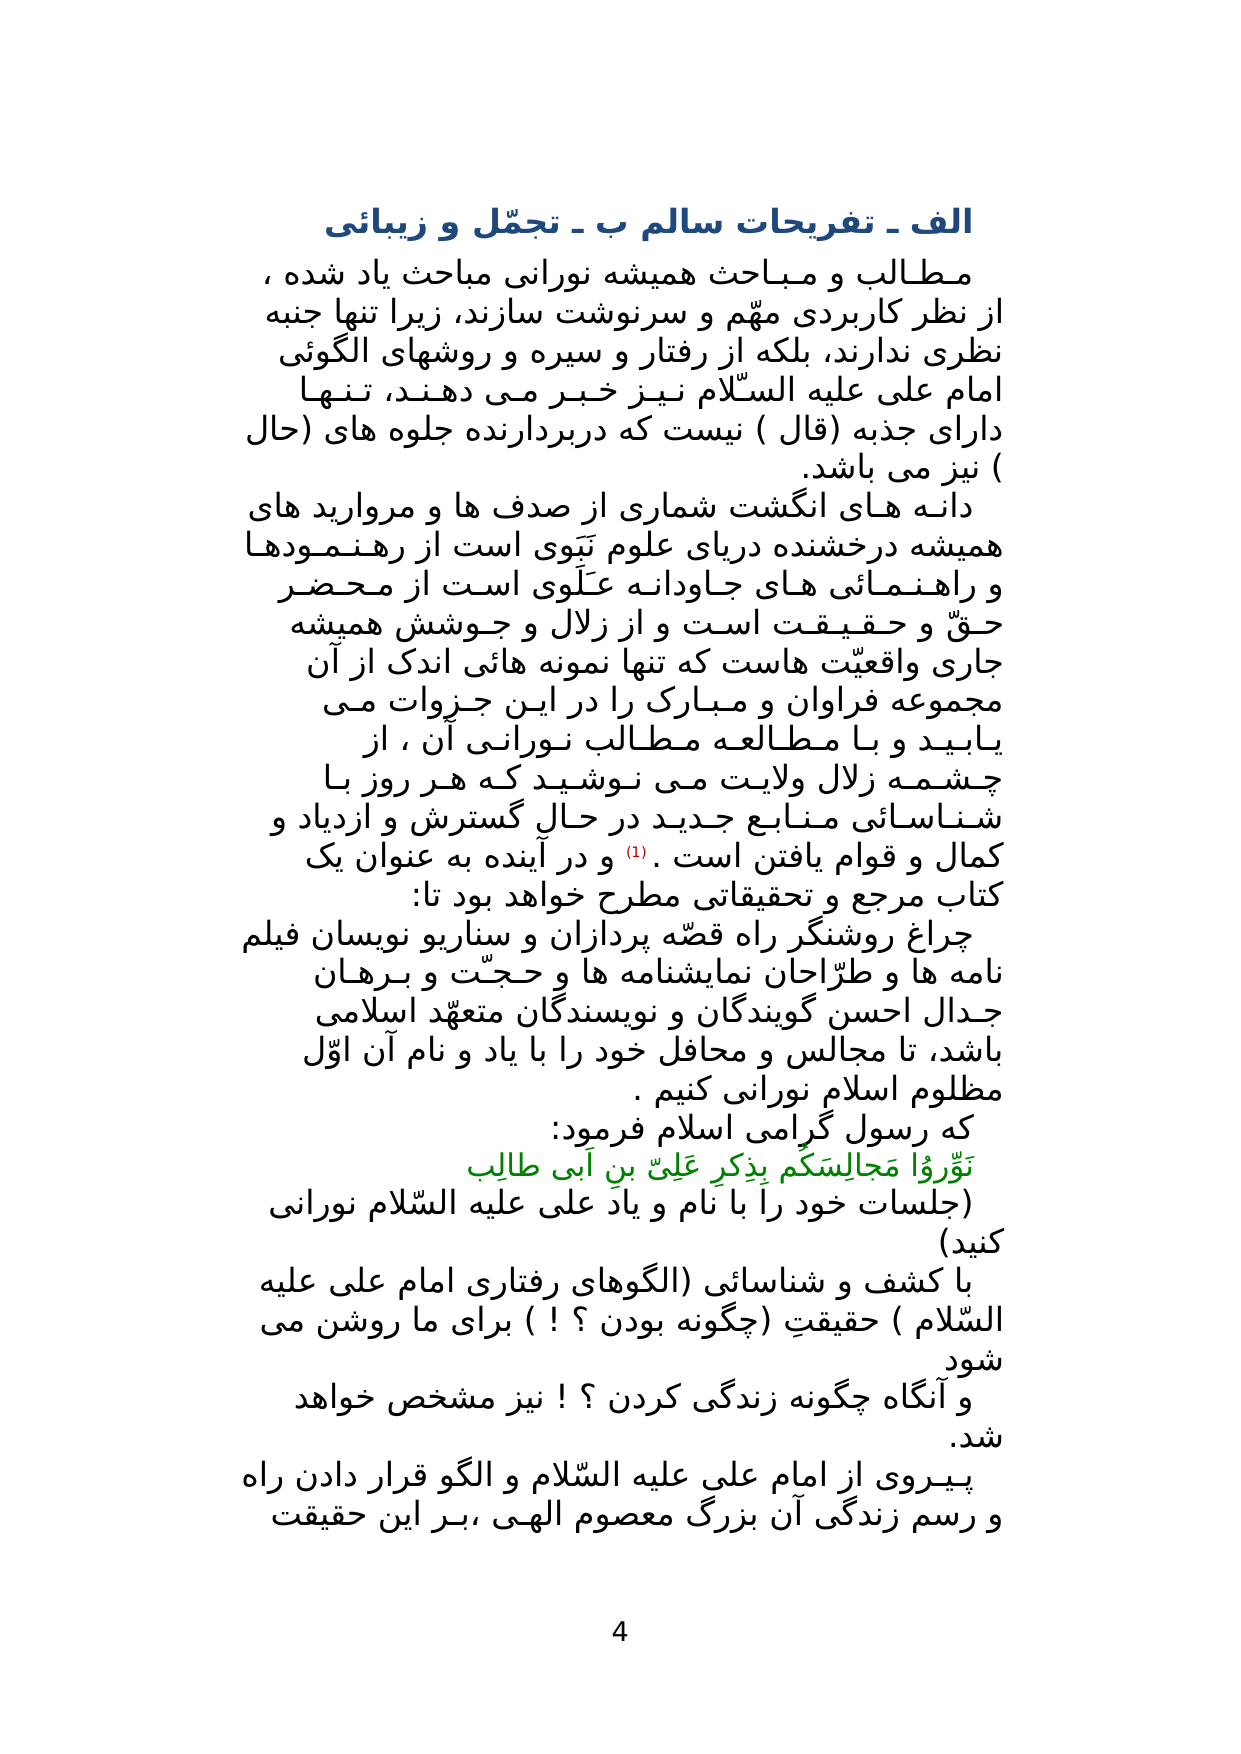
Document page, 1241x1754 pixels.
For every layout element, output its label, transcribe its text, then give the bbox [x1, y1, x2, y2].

text که رسول گرامی اسلام فرمود: [236, 1108, 1004, 1147]
text دانـه هـای انگشت شماری از صدف ها و مروارید های همیشه درخشنده دریای علوم نَبَوی است از رهـنـمـودهـا و راهـنـمـائی هـای جـاودانـه عـَلَوی اسـت از مـحـضـر حـقّ و حـقـیـقـت اسـت و از زلال و جـوشش همیشه جاری واقعیّت هاست که تنها نمونه هائی اندک از آن مجموعه فراوان و مـبـارک را در ایـن جـزوات مـی یـابـیـد و بـا مـطـالعـه مـطـالب نـورانـی آن ، از چـشـمـه زلال ولایـت مـی نـوشـیـد کـه هـر روز بـا شـنـاسـائی مـنـابـع جـدیـد در حـال گسترش و ازدیاد و کمال و قوام یافتن است . (1) و در آینده به عنوان یک کتاب مرجع و تحقیقاتی مطرح خواهد بود تا: [236, 487, 1004, 914]
text چراغ روشنگر راه قصّه پردازان و سناریو نویسان فیلم نامه ها و طرّاحان نمایشنامه ها و حـجـّت و بـرهـان جـدال احسن گویندگان و نویسندگان متعهّد اسلامی باشد، تا مجالس و محافل خود را با یاد و نام آن اوّل مظلوم اسلام نورانی کنیم . [236, 914, 1004, 1108]
text با کشف و شناسائی (الگوهای رفتاری امام علی علیه السّلام ) حقیقتِ (چگونه بودن ؟ ! ) برای ما روشن می شود [236, 1261, 1004, 1378]
text (جلسات خود را با نام و یاد علی علیه السّلام نورانی کنید) [236, 1183, 1004, 1261]
text و آنگاه چگونه زندگی کردن ؟ ! نیز مشخص خواهد شد. [236, 1378, 1004, 1456]
text مـطـالب و مـبـاحث همیشه نورانی مباحث یاد شده ، از نظر کاربردی مهّم و سرنوشت سازند، زیرا تنها جنبه نظری ندارند، بلکه از رفتار و سیره و روشهای الگوئی امام علی علیه السـّلام نـیـز خـبـر مـی دهـنـد، تـنـهـا دارای جذبه (قال ) نیست که دربردارنده جلوه های (حال ) نیز می باشد. [236, 253, 1004, 487]
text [236, 1456, 1004, 1533]
text نَوِّروُا مَجالِسَکُم بِذِکرِ عَلِیّ بنِ اَبی طالِب [236, 1147, 1004, 1183]
subtitle الف ـ تفریحات سالم ب ـ تجمّل و زیبائی [236, 202, 1004, 241]
